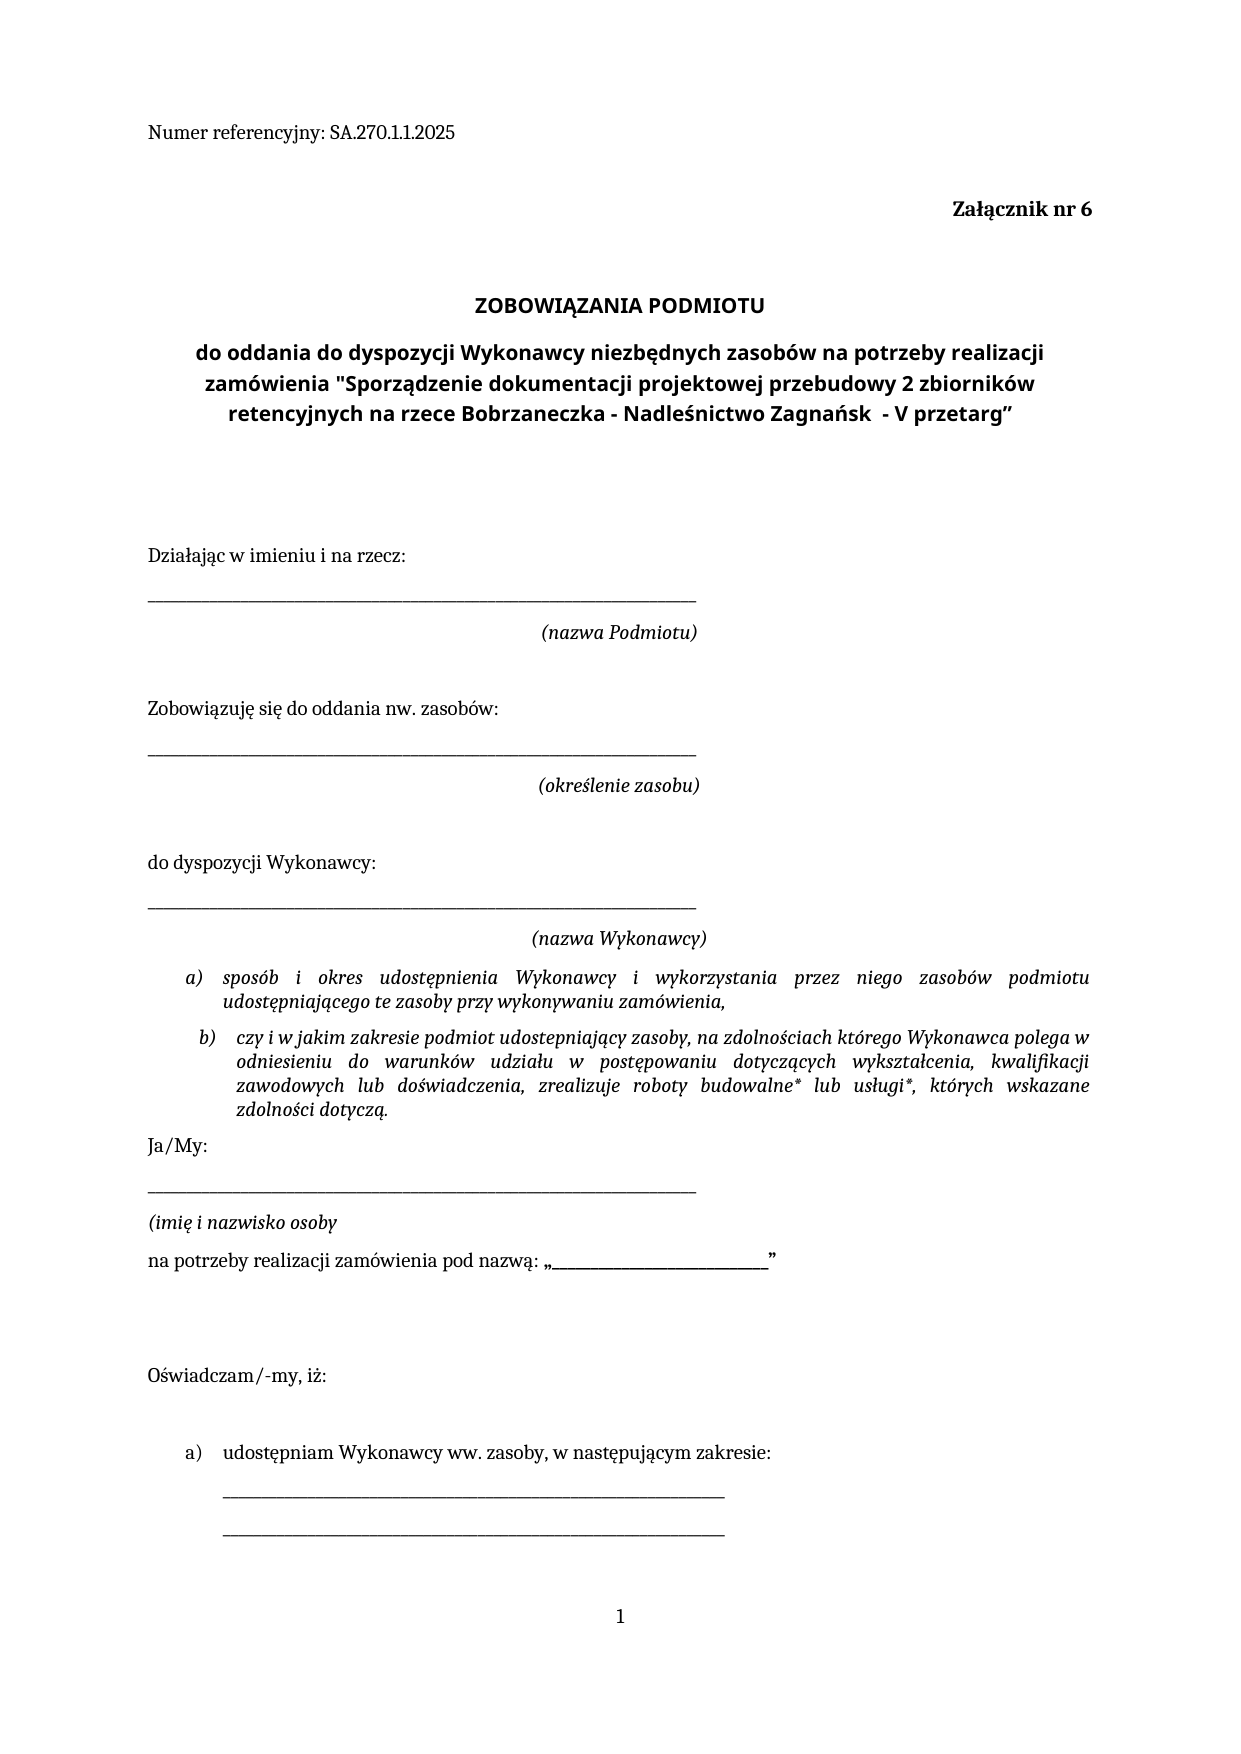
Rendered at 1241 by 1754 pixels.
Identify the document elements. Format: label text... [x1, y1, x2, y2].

text (nazwa Wykonawcy) [148, 927, 1093, 951]
text (imię i nazwisko osoby [148, 1211, 1093, 1235]
text _______________________________________________________________________ [148, 582, 1093, 606]
text do oddania do dyspozycji Wykonawcy niezbędnych zasobów na potrzeby realizacji zamówienia "Sporządzenie dokumentacji projektowej przebudowy 2 zbiorników retencyjnych na rzece Bobrzaneczka - Nadleśnictwo Zagnańsk - V przetarg” [148, 338, 1093, 428]
text na potrzeby realizacji zamówienia pod nazwą: „____________________________” [148, 1249, 1093, 1273]
text _________________________________________________________________ [223, 1516, 1093, 1539]
text Działając w imieniu i na rzecz: [148, 544, 1093, 568]
text _______________________________________________________________________ [148, 889, 1093, 913]
text (nazwa Podmiotu) [148, 620, 1093, 644]
text (określenie zasobu) [148, 774, 1093, 798]
text Ja/My: [148, 1134, 1093, 1158]
text Oświadczam/-my, iż: [148, 1364, 1093, 1388]
text ZOBOWIĄZANIA PODMIOTU [148, 291, 1093, 319]
text Załącznik nr 6 [694, 197, 1093, 222]
list udostępniam Wykonawcy ww. zasoby, w następującym zakresie: [185, 1441, 1093, 1465]
list sposób i okres udostępnienia Wykonawcy i wykorzystania przez niego zasobów podmiotu udostępniającego te zasoby przy wykonywaniu zamówienia, [185, 965, 1093, 1013]
text do dyspozycji Wykonawcy: [148, 850, 1093, 874]
text Zobowiązuję się do oddania nw. zasobów: [148, 697, 1093, 721]
text _______________________________________________________________________ [148, 735, 1093, 759]
list czy i w jakim zakresie podmiot udostepniający zasoby, na zdolnościach którego Wykonawca polega w odniesieniu do warunków udziału w postępowaniu dotyczących wykształcenia, kwalifikacji zawodowych lub doświadczenia, zrealizuje roboty budowalne* lub usługi*, których wskazane zdolności dotyczą. [199, 1026, 1093, 1122]
text _______________________________________________________________________ [148, 1172, 1093, 1196]
text _________________________________________________________________ [223, 1477, 1093, 1501]
